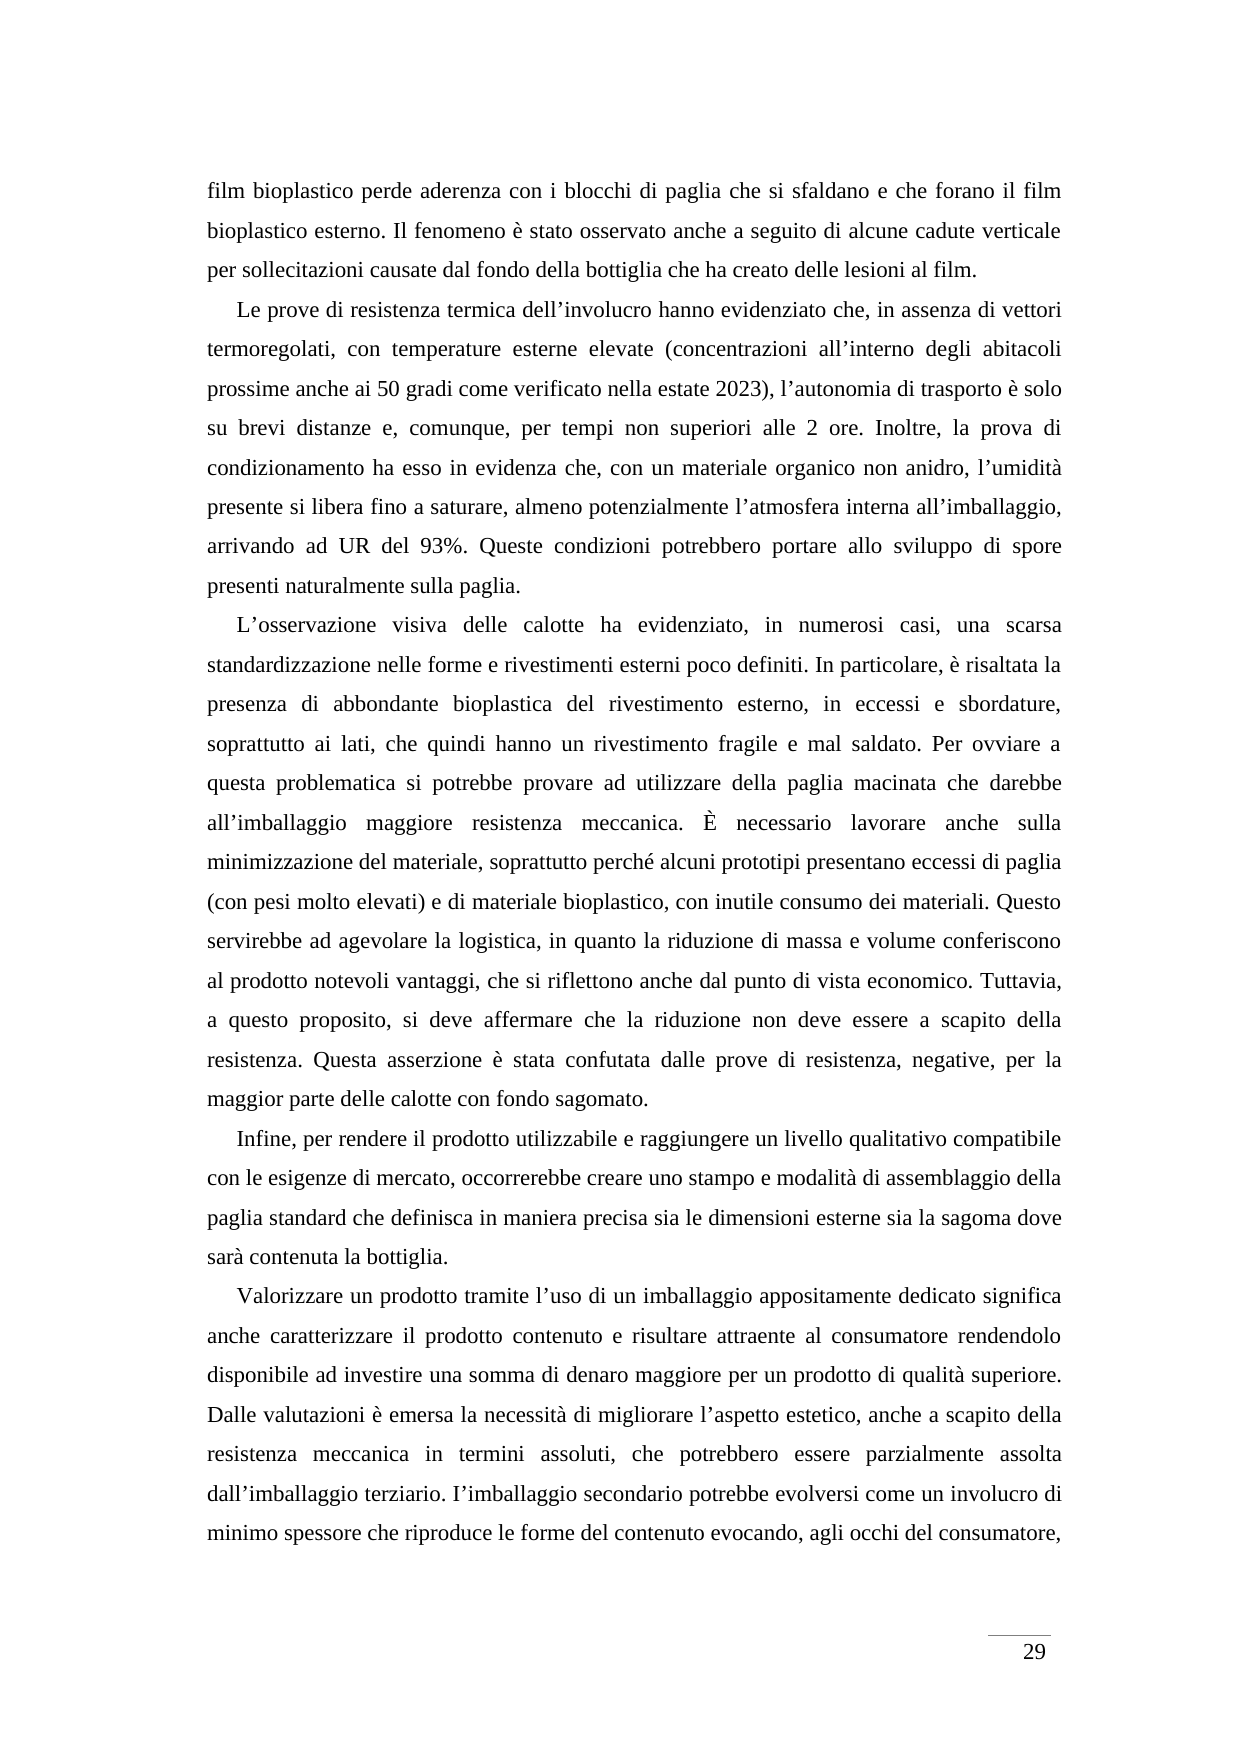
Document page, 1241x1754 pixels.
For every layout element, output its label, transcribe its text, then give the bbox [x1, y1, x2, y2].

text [207, 177, 1063, 282]
text L’osservazione visiva delle calotte ha evidenziato, in numerosi casi, una scarsa standardizzazione nelle forme e rivestimenti esterni poco definiti. In particolare, è risaltata la presenza di abbondante bioplastica del rivestimento esterno, in eccessi e sbordature, soprattutto ai lati, che quindi hanno un rivestimento fragile e mal saldato. Per ovviare a questa problematica si potrebbe provare ad utilizzare della paglia macinata che darebbe all’imballaggio maggiore resistenza meccanica. È necessario lavorare anche sulla minimizzazione del materiale, soprattutto perché alcuni prototipi presentano eccessi di paglia (con pesi molto elevati) e di materiale bioplastico, con inutile consumo dei materiali. Questo servirebbe ad agevolare la logistica, in quanto la riduzione di massa e volume conferiscono al prodotto notevoli vantaggi, che si riflettono anche dal punto di vista economico. Tuttavia, a questo proposito, si deve affermare che la riduzione non deve essere a scapito della resistenza. Questa asserzione è stata confutata dalle prove di resistenza, negative, per la maggior parte delle calotte con fondo sagomato. [207, 611, 1063, 1112]
text Infine, per rendere il prodotto utilizzabile e raggiungere un livello qualitativo compatibile con le esigenze di mercato, occorrerebbe creare uno stampo e modalità di assemblaggio della paglia standard che definisca in maniera precisa sia le dimensioni esterne sia la sagoma dove sarà contenuta la bottiglia. [207, 1125, 1063, 1269]
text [207, 1283, 1063, 1546]
text Le prove di resistenza termica dell’involucro hanno evidenziato che, in assenza di vettori termoregolati, con temperature esterne elevate (concentrazioni all’interno degli abitacoli prossime anche ai 50 gradi come verificato nella estate 2023), l’autonomia di trasporto è solo su brevi distanze e, comunque, per tempi non superiori alle 2 ore. Inoltre, la prova di condizionamento ha esso in evidenza che, con un materiale organico non anidro, l’umidità presente si libera fino a saturare, almeno potenzialmente l’atmosfera interna all’imballaggio, arrivando ad UR del 93%. Queste condizioni potrebbero portare allo sviluppo di spore presenti naturalmente sulla paglia. [207, 296, 1063, 598]
